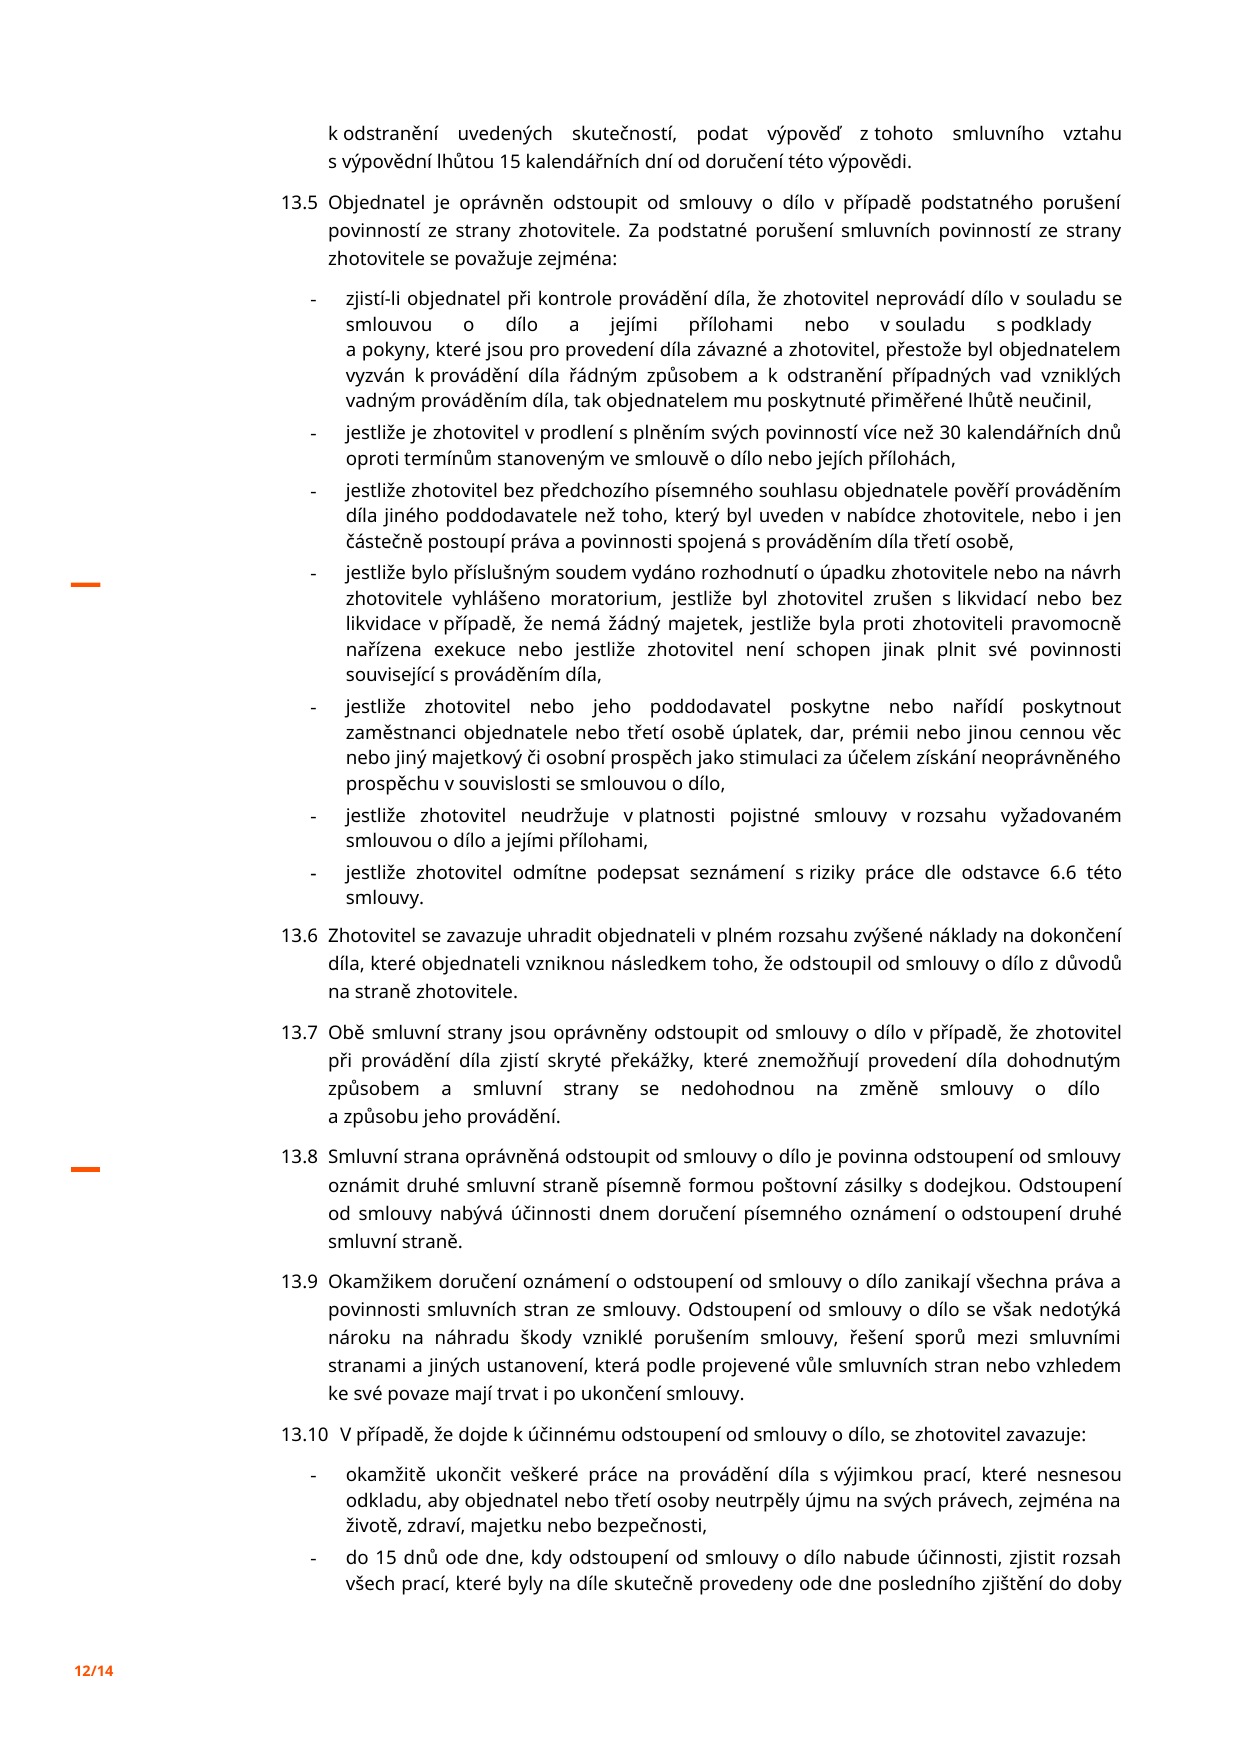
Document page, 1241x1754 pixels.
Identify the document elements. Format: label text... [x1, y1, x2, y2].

list jestliže zhotovitel odmítne podepsat seznámení s riziky práce dle odstavce 6.6 této smlouvy. [310, 859, 1122, 910]
list jestliže zhotovitel neudržuje v platnosti pojistné smlouvy v rozsahu vyžadovaném smlouvou o dílo a jejími přílohami, [310, 802, 1122, 853]
list jestliže bylo příslušným soudem vydáno rozhodnutí o úpadku zhotovitele nebo na návrh zhotovitele vyhlášeno moratorium, jestliže byl zhotovitel zrušen s likvidací nebo bez likvidace v případě, že nemá žádný majetek, jestliže byla proti zhotoviteli pravomocně nařízena exekuce nebo jestliže zhotovitel není schopen jinak plnit své povinnosti související s prováděním díla, [310, 560, 1122, 687]
list zjistí-li objednatel při kontrole provádění díla, že zhotovitel neprovádí dílo v souladu se smlouvou o dílo a jejími přílohami nebo v souladu s podklady a pokyny, které jsou pro provedení díla závazné a zhotovitel, přestože byl objednatelem vyzván k provádění díla řádným způsobem a k odstranění případných vad vzniklých vadným prováděním díla, tak objednatelem mu poskytnuté přiměřené lhůtě neučinil, [310, 286, 1122, 413]
list jestliže je zhotovitel v prodlení s plněním svých povinností více než 30 kalendářních dnů oproti termínům stanoveným ve smlouvě o dílo nebo jejích přílohách, [310, 419, 1122, 471]
list Objednatel je oprávněn odstoupit od smlouvy o dílo v případě podstatného porušení povinností ze strany zhotovitele. Za podstatné porušení smluvních povinností ze strany zhotovitele se považuje zejména: [281, 189, 1122, 271]
list Okamžikem doručení oznámení o odstoupení od smlouvy o dílo zanikají všechna práva a povinnosti smluvních stran ze smlouvy. Odstoupení od smlouvy o dílo se však nedotýká nároku na náhradu škody vzniklé porušením smlouvy, řešení sporů mezi smluvními stranami a jiných ustanovení, která podle projevené vůle smluvních stran nebo vzhledem ke své povaze mají trvat i po ukončení smlouvy. [281, 1268, 1122, 1406]
list okamžitě ukončit veškeré práce na provádění díla s výjimkou prací, které nesnesou odkladu, aby objednatel nebo třetí osoby neutrpěly újmu na svých právech, zejména na životě, zdraví, majetku nebo bezpečnosti, [310, 1462, 1122, 1538]
list jestliže zhotovitel nebo jeho poddodavatel poskytne nebo nařídí poskytnout zaměstnanci objednatele nebo třetí osobě úplatek, dar, prémii nebo jinou cennou věc nebo jiný majetkový či osobní prospěch jako stimulaci za účelem získání neoprávněného prospěchu v souvislosti se smlouvou o dílo, [310, 693, 1122, 796]
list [310, 1544, 1122, 1595]
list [281, 121, 1122, 174]
list jestliže zhotovitel bez předchozího písemného souhlasu objednatele pověří prováděním díla jiného poddodavatele než toho, který byl uveden v nabídce zhotovitele, nebo i jen částečně postoupí práva a povinnosti spojená s prováděním díla třetí osobě, [310, 477, 1122, 553]
list V případě, že dojde k účinnému odstoupení od smlouvy o dílo, se zhotovitel zavazuje: [281, 1421, 1122, 1447]
list Obě smluvní strany jsou oprávněny odstoupit od smlouvy o dílo v případě, že zhotovitel při provádění díla zjistí skryté překážky, které znemožňují provedení díla dohodnutým způsobem a smluvní strany se nedohodnou na změně smlouvy o dílo a způsobu jeho provádění. [281, 1019, 1122, 1129]
list Zhotovitel se zavazuje uhradit objednateli v plném rozsahu zvýšené náklady na dokončení díla, které objednateli vzniknou následkem toho, že odstoupil od smlouvy o dílo z důvodů na straně zhotovitele. [281, 923, 1122, 1004]
list Smluvní strana oprávněná odstoupit od smlouvy o dílo je povinna odstoupení od smlouvy oznámit druhé smluvní straně písemně formou poštovní zásilky s dodejkou. Odstoupení od smlouvy nabývá účinnosti dnem doručení písemného oznámení o odstoupení druhé smluvní straně. [281, 1144, 1122, 1253]
